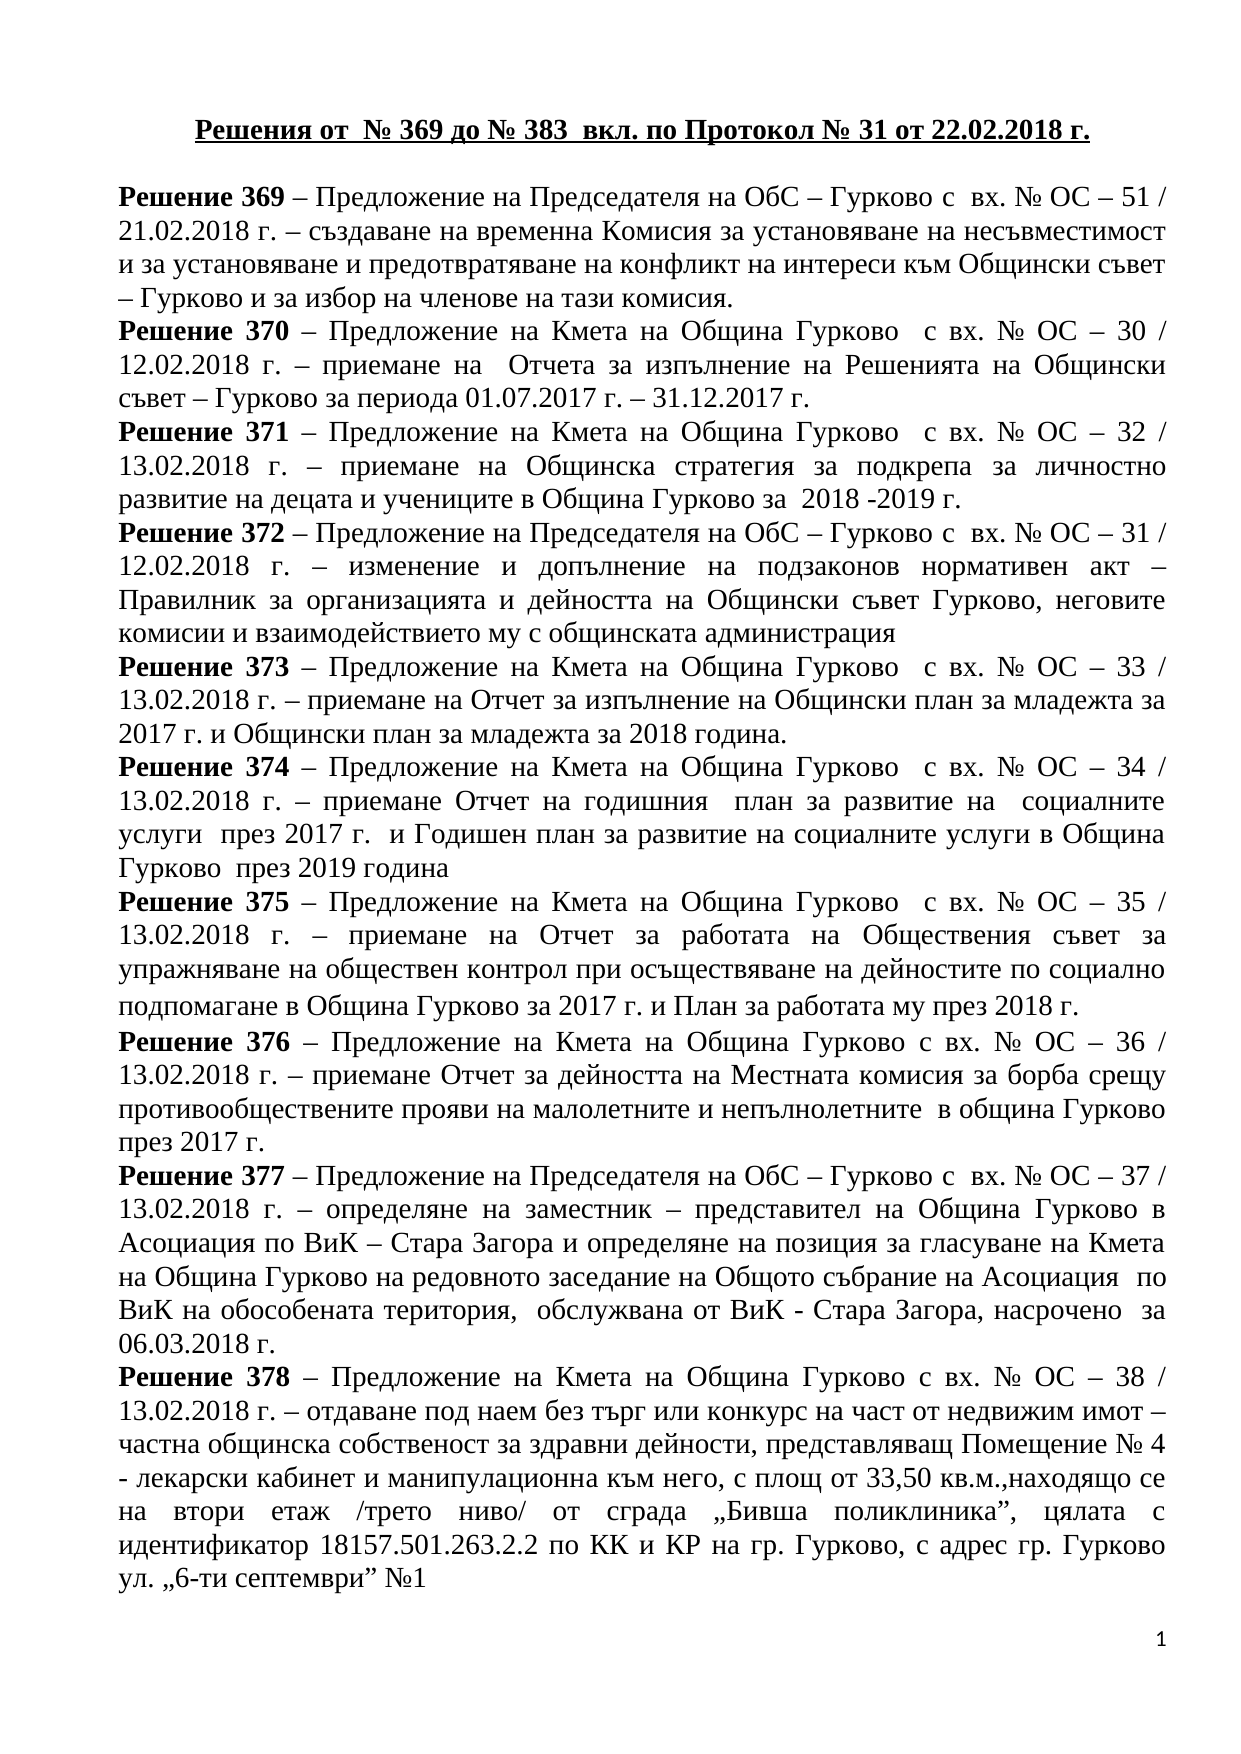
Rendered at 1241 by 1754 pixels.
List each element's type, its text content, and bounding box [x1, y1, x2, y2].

text Решения от № 369 до № 383 вкл. по Протокол № 31 от 22.02.2018 г. [118, 112, 1167, 146]
text Решение 377 – Предложение на Председателя на ОбС – Гурково с вх. № ОС – 37 / 13.02.2018 г. – определяне на заместник – представител на Община Гурково в Асоциация по ВиК – Стара Загора и определяне на позиция за гласуване на Кмета на Община Гурково на редовното заседание на Общото събрание на Асоциация по ВиК на обособената територия, обслужвана от ВиК - Стара Загора, насрочено за 06.03.2018 г. [118, 1158, 1167, 1359]
text Решение 373 – Предложение на Кмета на Община Гурково с вх. № ОС – 33 / 13.02.2018 г. – приемане на Отчет за изпълнение на Общински план за младежта за 2017 г. и Общински план за младежта за 2018 година. [118, 649, 1167, 749]
text Решение 374 – Предложение на Кмета на Община Гурково с вх. № ОС – 34 / 13.02.2018 г. – приемане Отчет на годишния план за развитие на социалните услуги през 2017 г. и Годишен план за развитие на социалните услуги в Община Гурково през 2019 година [118, 749, 1167, 884]
text Решение 371 – Предложение на Кмета на Община Гурково с вх. № ОС – 32 / 13.02.2018 г. – приемане на Общинска стратегия за подкрепа за личностно развитие на децата и учениците в Община Гурково за 2018 -2019 г. [118, 414, 1167, 515]
text Решение 369 – Предложение на Председателя на ОбС – Гурково с вх. № ОС – 51 / 21.02.2018 г. – създаване на временна Комисия за установяване на несъвместимост и за установяване и предотвратяване на конфликт на интереси към Общински съвет – Гурково и за избор на членове на тази комисия. [118, 179, 1167, 313]
text Решение 370 – Предложение на Кмета на Община Гурково с вх. № ОС – 30 / 12.02.2018 г. – приемане на Отчета за изпълнение на Решенията на Общински съвет – Гурково за периода 01.07.2017 г. – 31.12.2017 г. [118, 313, 1167, 414]
text Решение 376 – Предложение на Кмета на Община Гурково с вх. № ОС – 36 / 13.02.2018 г. – приемане Отчет за дейността на Местната комисия за борба срещу противообществените прояви на малолетните и непълнолетните в община Гурково през 2017 г. [118, 1024, 1167, 1158]
text Решение 378 – Предложение на Кмета на Община Гурково с вх. № ОС – 38 / 13.02.2018 г. – отдаване под наем без търг или конкурс на част от недвижим имот – частна общинска собственост за здравни дейности, представляващ Помещение № 4 - лекарски кабинет и манипулационнa към него, с площ от 33,50 кв.м.,находящо се на втори етаж /трето ниво/ от сграда „Бивша поликлиника”, цялата с идентификатор 18157.501.263.2.2 по КК и КР на гр. Гурково, с адрес гр. Гурково ул. „6-ти септември” №1 [118, 1359, 1167, 1594]
text Решение 375 – Предложение на Кмета на Община Гурково с вх. № ОС – 35 / 13.02.2018 г. – приемане на Отчет за работата на Обществения съвет за упражняване на обществен контрол при осъществяване на дейностите по социално подпомагане в Община Гурково за 2017 г. и План за работата му през 2018 г. [118, 884, 1167, 1024]
text Решение 372 – Предложение на Председателя на ОбС – Гурково с вх. № ОС – 31 / 12.02.2018 г. – изменение и допълнение на подзаконов нормативен акт – Правилник за организацията и дейността на Общински съвет Гурково, неговите комисии и взаимодействието му с общинската администрация [118, 515, 1167, 649]
